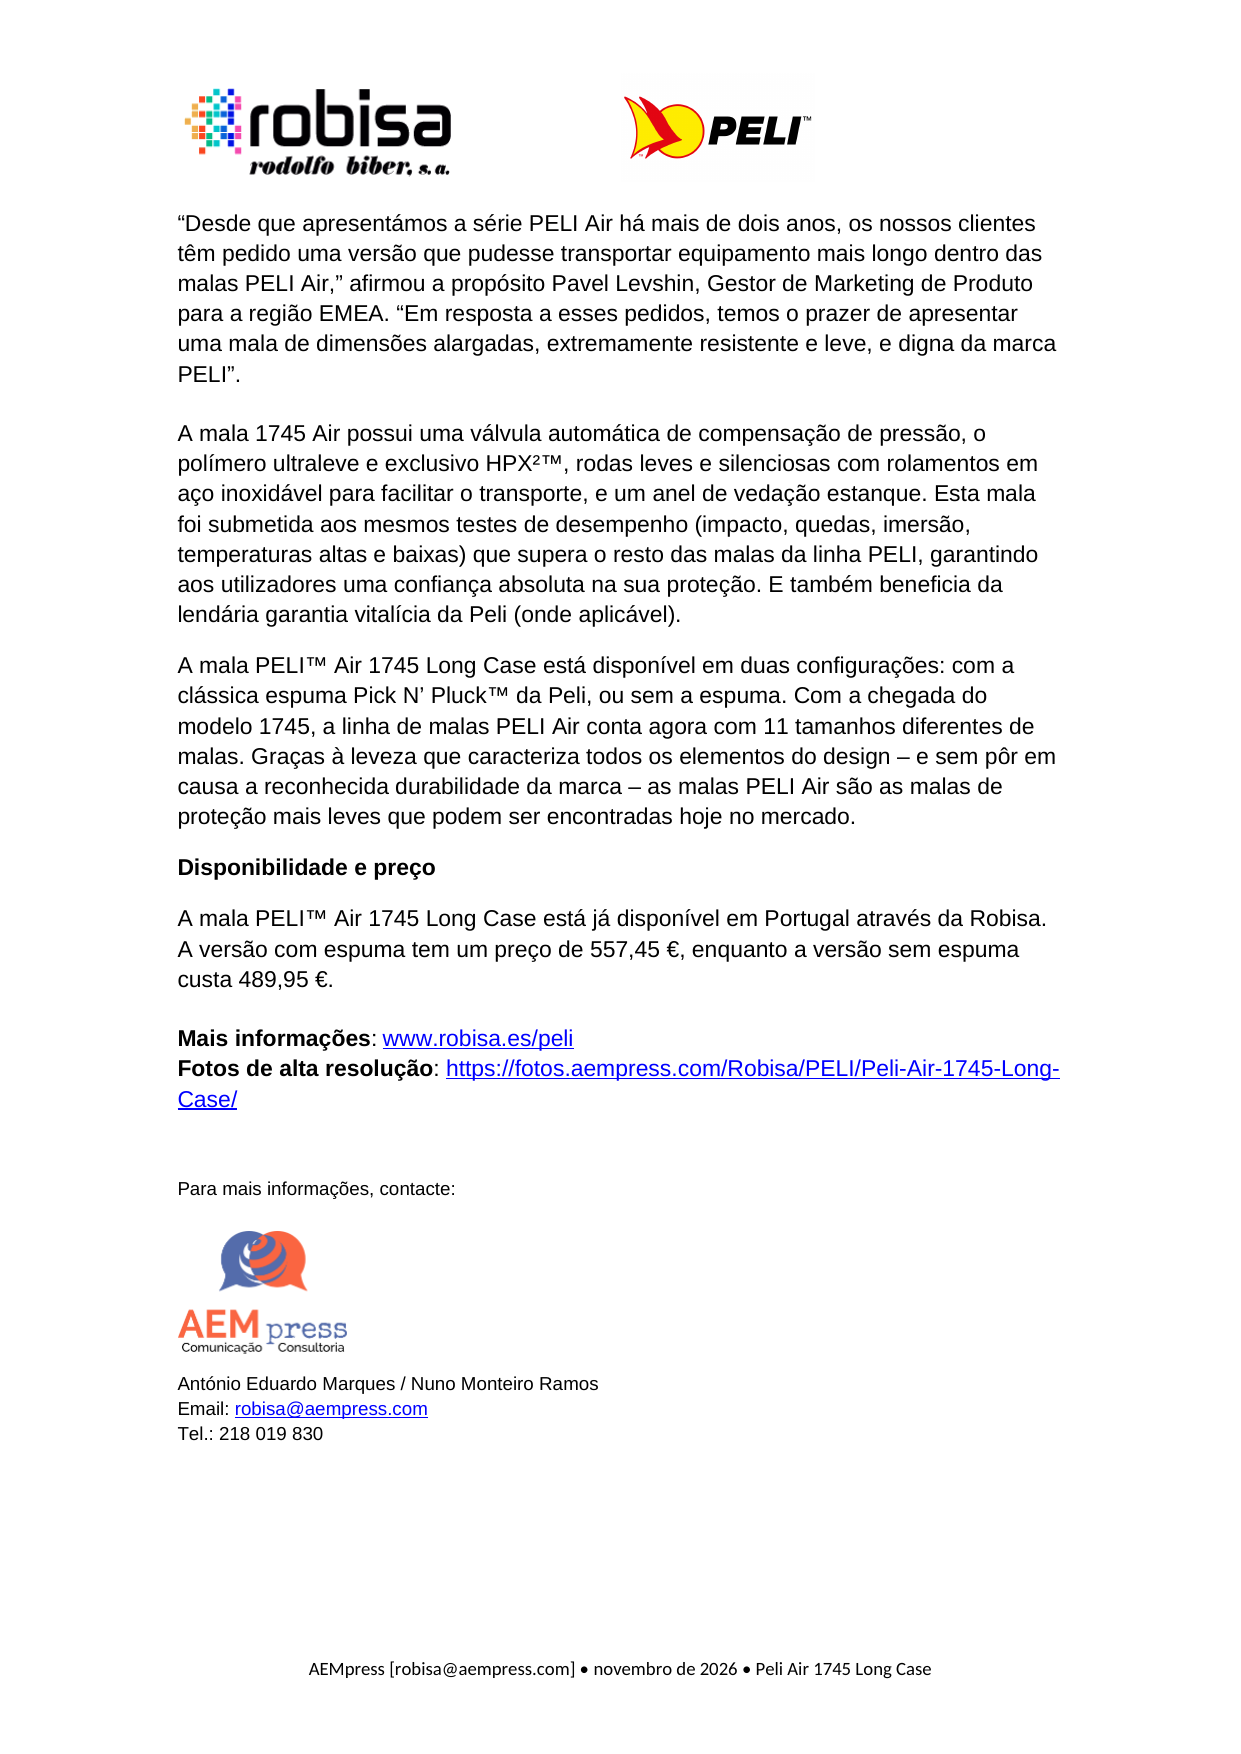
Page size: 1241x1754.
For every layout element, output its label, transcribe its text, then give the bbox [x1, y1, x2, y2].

text António Eduardo Marques / Nuno Monteiro Ramos Email: robisa@aempress.com Tel.: 218 019 830 [177, 1231, 1063, 1444]
text Mais informações: www.robisa.es/peli Fotos de alta resolução: https://fotos.aempress.com/Robisa/PELI/Peli-Air-1745-Long-Case/ [177, 1025, 1063, 1144]
text A mala 1745 Air possui uma válvula automática de compensação de pressão, o polímero ultraleve e exclusivo HPX²™, rodas leves e silenciosas com rolamentos em aço inoxidável para facilitar o transporte, e um anel de vedação estanque. Esta mala foi submetida aos mesmos testes de desempenho (impacto, quedas, imersão, temperaturas altas e baixas) que supera o resto das malas da linha PELI, garantindo aos utilizadores uma confiança absoluta na sua proteção. E também beneficia da lendária garantia vitalícia da Peli (onde aplicável). [177, 420, 1063, 627]
picture [177, 1231, 364, 1354]
picture [177, 80, 463, 182]
picture [621, 73, 815, 182]
text A mala PELI™ Air 1745 Long Case está já disponível em Portugal através da Robisa. A versão com espuma tem um preço de 557,45 €, enquanto a versão sem espuma custa 489,95 €. [177, 905, 1063, 992]
text “Desde que apresentámos a série PELI Air há mais de dois anos, os nossos clientes têm pedido uma versão que pudesse transportar equipamento mais longo dentro das malas PELI Air,” afirmou a propósito Pavel Levshin, Gestor de Marketing de Produto para a região EMEA. “Em resposta a esses pedidos, temos o prazer de apresentar uma mala de dimensões alargadas, extremamente resistente e leve, e digna da marca PELI”. [177, 209, 1063, 387]
text A mala PELI™ Air 1745 Long Case está disponível em duas configurações: com a clássica espuma Pick N’ Pluck™ da Peli, ou sem a espuma. Com a chegada do modelo 1745, a linha de malas PELI Air conta agora com 11 tamanhos diferentes de malas. Graças à leveza que caracteriza todos os elementos do design – e sem pôr em causa a reconhecida durabilidade da marca – as malas PELI Air são as malas de proteção mais leves que podem ser encontradas hoje no mercado. [177, 652, 1063, 829]
text Disponibilidade e preço [177, 854, 1063, 881]
text Para mais informações, contacte: [177, 1177, 1063, 1199]
